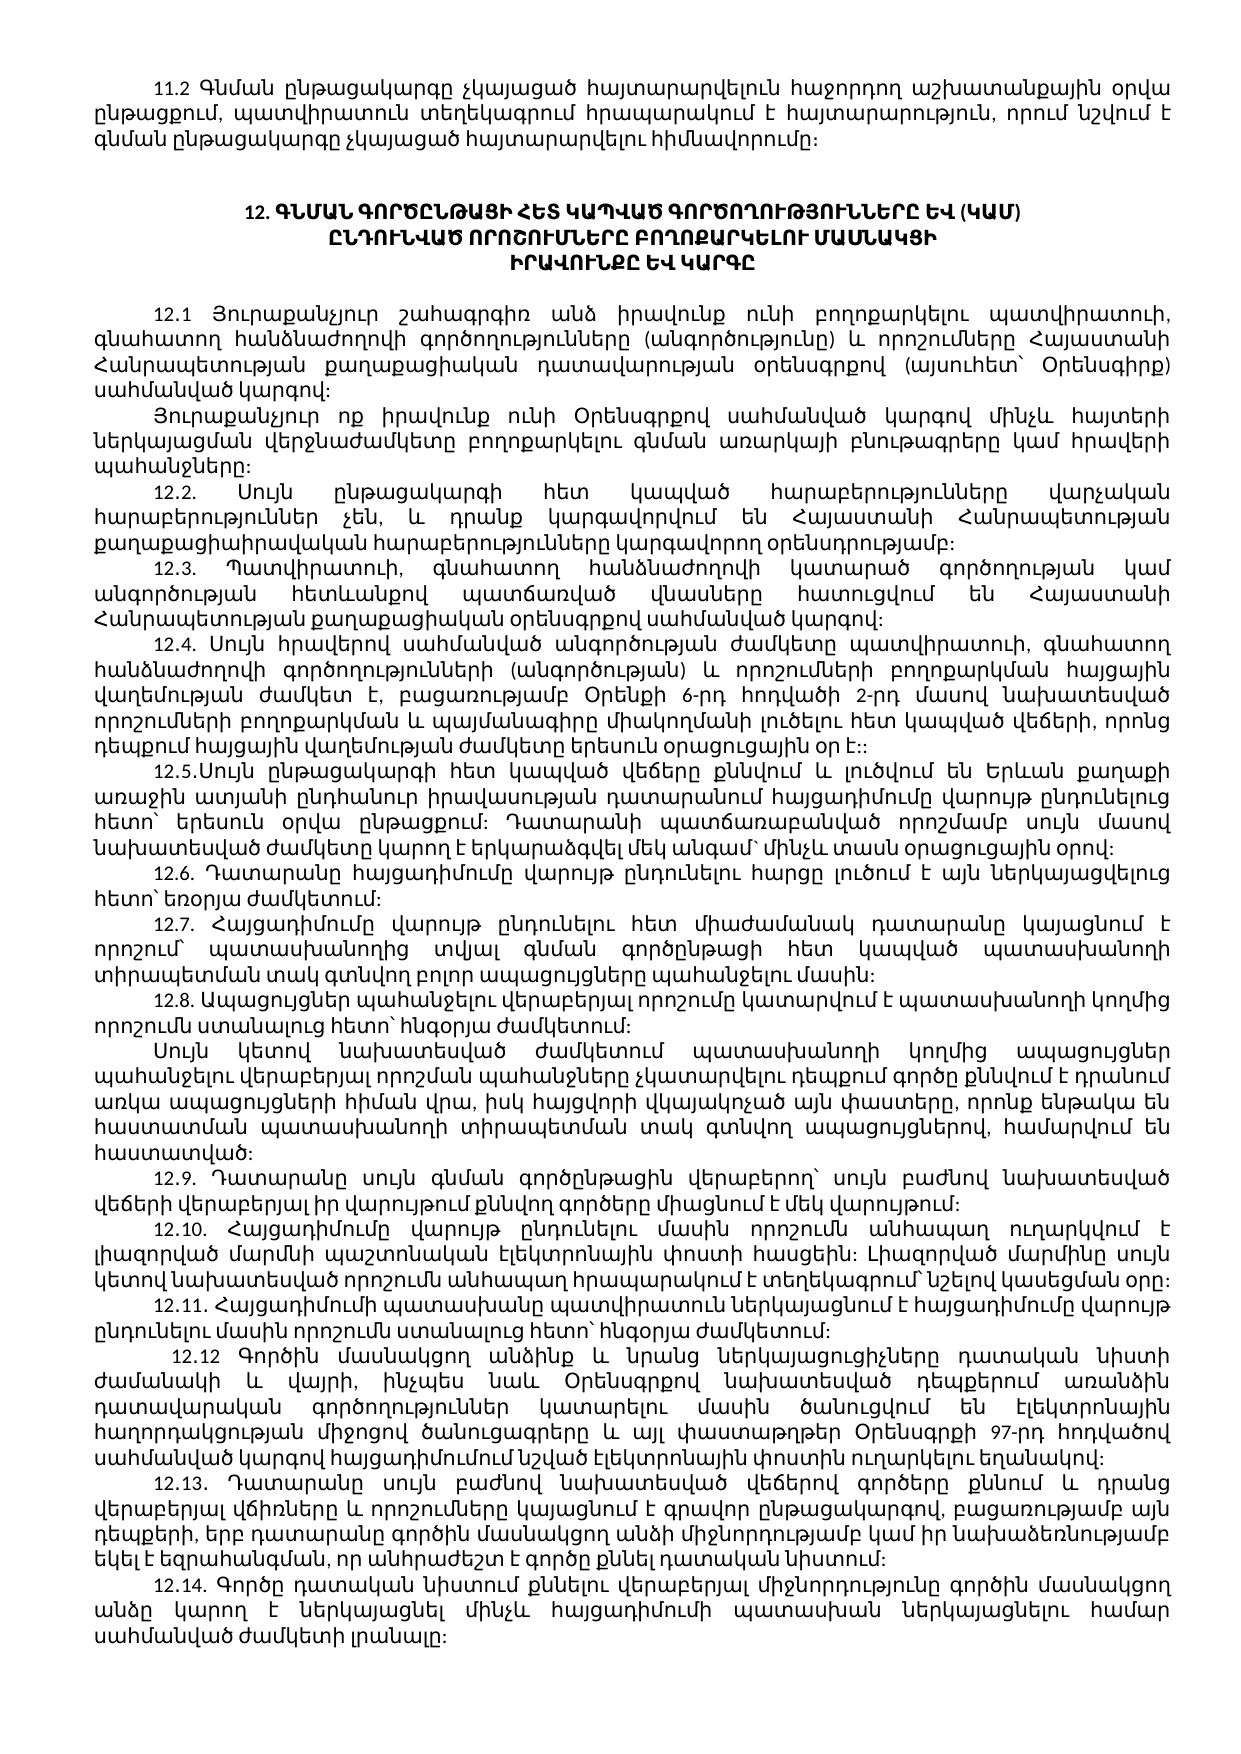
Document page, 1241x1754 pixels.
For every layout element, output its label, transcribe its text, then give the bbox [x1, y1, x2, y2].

text Յուրաքանչյուր ոք իրավունք ունի Օրենսգրքով սահմանված կարգով մինչև հայտերի ներկայացման վերջնաժամկետը բողոքարկելու գնման առարկայի բնութագրերը կամ հրավերի պահանջները: [94, 403, 1171, 479]
text 12․1 Յուրաքանչյուր շահագրգիռ անձ իրավունք ունի բողոքարկելու պատվիրատուի, գնահատող հանձնաժողովի գործողությունները (անգործությունը) և որոշումները Հայաստանի Հանրապետության քաղաքացիական դատավարության օրենսգրքով (այսուհետ՝ Օրենսգիրք) սահմանված կարգով: [94, 301, 1171, 403]
text ԻՐԱՎՈՒՆՔԸ ԵՎ ԿԱՐԳԸ [94, 250, 1171, 276]
text 12.6. Դատարանը հայցադիմումը վարույթ ընդունելու հարցը լուծում է այն ներկայացվելուց հետո՝ եռօրյա ժամկետում: [94, 860, 1171, 911]
text 12. ԳՆՄԱՆ ԳՈՐԾԸՆԹԱՑԻ ՀԵՏ ԿԱՊՎԱԾ ԳՈՐԾՈՂՈՒԹՅՈՒՆՆԵՐԸ ԵՎ (ԿԱՄ) [94, 199, 1171, 225]
text ԸՆԴՈՒՆՎԱԾ ՈՐՈՇՈՒՄՆԵՐԸ ԲՈՂՈՔԱՐԿԵԼՈՒ ՄԱՍՆԱԿՑԻ [94, 225, 1171, 250]
text 12․4. Սույն հրավերով սահմանված անգործության ժամկետը պատվիրատուի, գնահատող հանձնաժողովի գործողությունների (անգործության) և որոշումների բողոքարկման հայցային վաղեմության ժամկետ է, բացառությամբ Օրենքի 6-րդ հոդվածի 2-րդ մասով նախատեսված որոշումների բողոքարկման և պայմանագիրը միակողմանի լուծելու հետ կապված վեճերի, որոնց դեպքում հայցային վաղեմության ժամկետը երեսուն օրացուցային օր է:: [94, 632, 1171, 759]
text 12․3. Պատվիրատուի, գնահատող հանձնաժողովի կատարած գործողության կամ անգործության հետևանքով պատճառված վնասները հատուցվում են Հայաստանի Հանրապետության քաղաքացիական օրենսգրքով սահմանված կարգով: [94, 555, 1171, 632]
text Սույն կետով նախատեսված ժամկետում պատասխանողի կողմից ապացույցներ պահանջելու վերաբերյալ որոշման պահանջները չկատարվելու դեպքում գործը քննվում է դրանում առկա ապացույցների հիման վրա, իսկ հայցվորի վկայակոչած այն փաստերը, որոնք ենթակա են հաստատման պատասխանողի տիրապետման տակ գտնվող ապացույցներով, համարվում են հաստատված: [94, 1038, 1171, 1165]
text 12․9. Դատարանը սույն գնման գործընթացին վերաբերող՝ սույն բաժնով նախատեսված վեճերի վերաբերյալ իր վարույթում քննվող գործերը միացնում է մեկ վարույթում: [94, 1165, 1171, 1216]
text 12․13․ Դատարանը սույն բաժնով նախատեսված վեճերով գործերը քննում և դրանց վերաբերյալ վճիռները և որոշումները կայացնում է գրավոր ընթացակարգով, բացառությամբ այն դեպքերի, երբ դատարանը գործին մասնակցող անձի միջնորդությամբ կամ իր նախաձեռնությամբ եկել է եզրահանգման, որ անհրաժեշտ է գործը քննել դատական նիստում: [94, 1470, 1171, 1572]
text 12․11․ Հայցադիմումի պատասխանը պատվիրատուն ներկայացնում է հայցադիմումը վարույթ ընդունելու մասին որոշումն ստանալուց հետո՝ հնգօրյա ժամկետում: [94, 1292, 1171, 1343]
text 12.7. Հայցադիմումը վարույթ ընդունելու հետ միաժամանակ դատարանը կայացնում է որոշում՝ պատասխանողից տվյալ գնման գործընթացի հետ կապված պատասխանողի տիրապետման տակ գտնվող բոլոր ապացույցները պահանջելու մասին: [94, 911, 1171, 987]
text 12․14. Գործը դատական նիստում քննելու վերաբերյալ միջնորդությունը գործին մասնակցող անձը կարող է ներկայացնել մինչև հայցադիմումի պատասխան ներկայացնելու համար սահմանված ժամկետի լրանալը: [94, 1572, 1171, 1648]
text 12․2. Սույն ընթացակարգի հետ կապված հարաբերությունները վարչական հարաբերություններ չեն, և դրանք կարգավորվում են Հայաստանի Հանրապետության քաղաքացիաիրավական հարաբերությունները կարգավորող օրենսդրությամբ: [94, 479, 1171, 555]
text 11.2 Գնման ընթացակարգը չկայացած հայտարարվելուն հաջորդող աշխատանքային օրվա ընթացքում, պատվիրատուն տեղեկագրում հրապարակում է հայտարարություն, որում նշվում է գնման ընթացակարգը չկայացած հայտարարվելու հիմնավորումը։ [94, 75, 1171, 151]
text 12․5․Սույն ընթացակարգի հետ կապված վեճերը քննվում և լուծվում են Երևան քաղաքի առաջին ատյանի ընդհանուր իրավասության դատարանում հայցադիմումը վարույթ ընդունելուց հետո՝ երեսուն օրվա ընթացքում: Դատարանի պատճառաբանված որոշմամբ սույն մասով նախատեսված ժամկետը կարող է երկարաձգվել մեկ անգամ` մինչև տասն օրացուցային օրով: [94, 759, 1171, 860]
text 12․10. Հայցադիմումը վարույթ ընդունելու մասին որոշումն անհապաղ ուղարկվում է լիազորված մարմնի պաշտոնական էլեկտրոնային փոստի հասցեին: Լիազորված մարմինը սույն կետով նախատեսված որոշումն անհապաղ հրապարակում է տեղեկագրում՝ նշելով կասեցման օրը: [94, 1216, 1171, 1292]
text 12․12 Գործին մասնակցող անձինք և նրանց ներկայացուցիչները դատական նիստի ժամանակի և վայրի, ինչպես նաև Օրենսգրքով նախատեսված դեպքերում առանձին դատավարական գործողություններ կատարելու մասին ծանուցվում են էլեկտրոնային հաղորդակցության միջոցով ծանուցագրերը և այլ փաստաթղթեր Օրենսգրքի 97-րդ հոդվածով սահմանված կարգով հայցադիմումում նշված էլեկտրոնային փոստին ուղարկելու եղանակով: [94, 1343, 1171, 1470]
text 12.8. Ապացույցներ պահանջելու վերաբերյալ որոշումը կատարվում է պատասխանողի կողմից որոշումն ստանալուց հետո՝ հնգօրյա ժամկետում: [94, 987, 1171, 1038]
